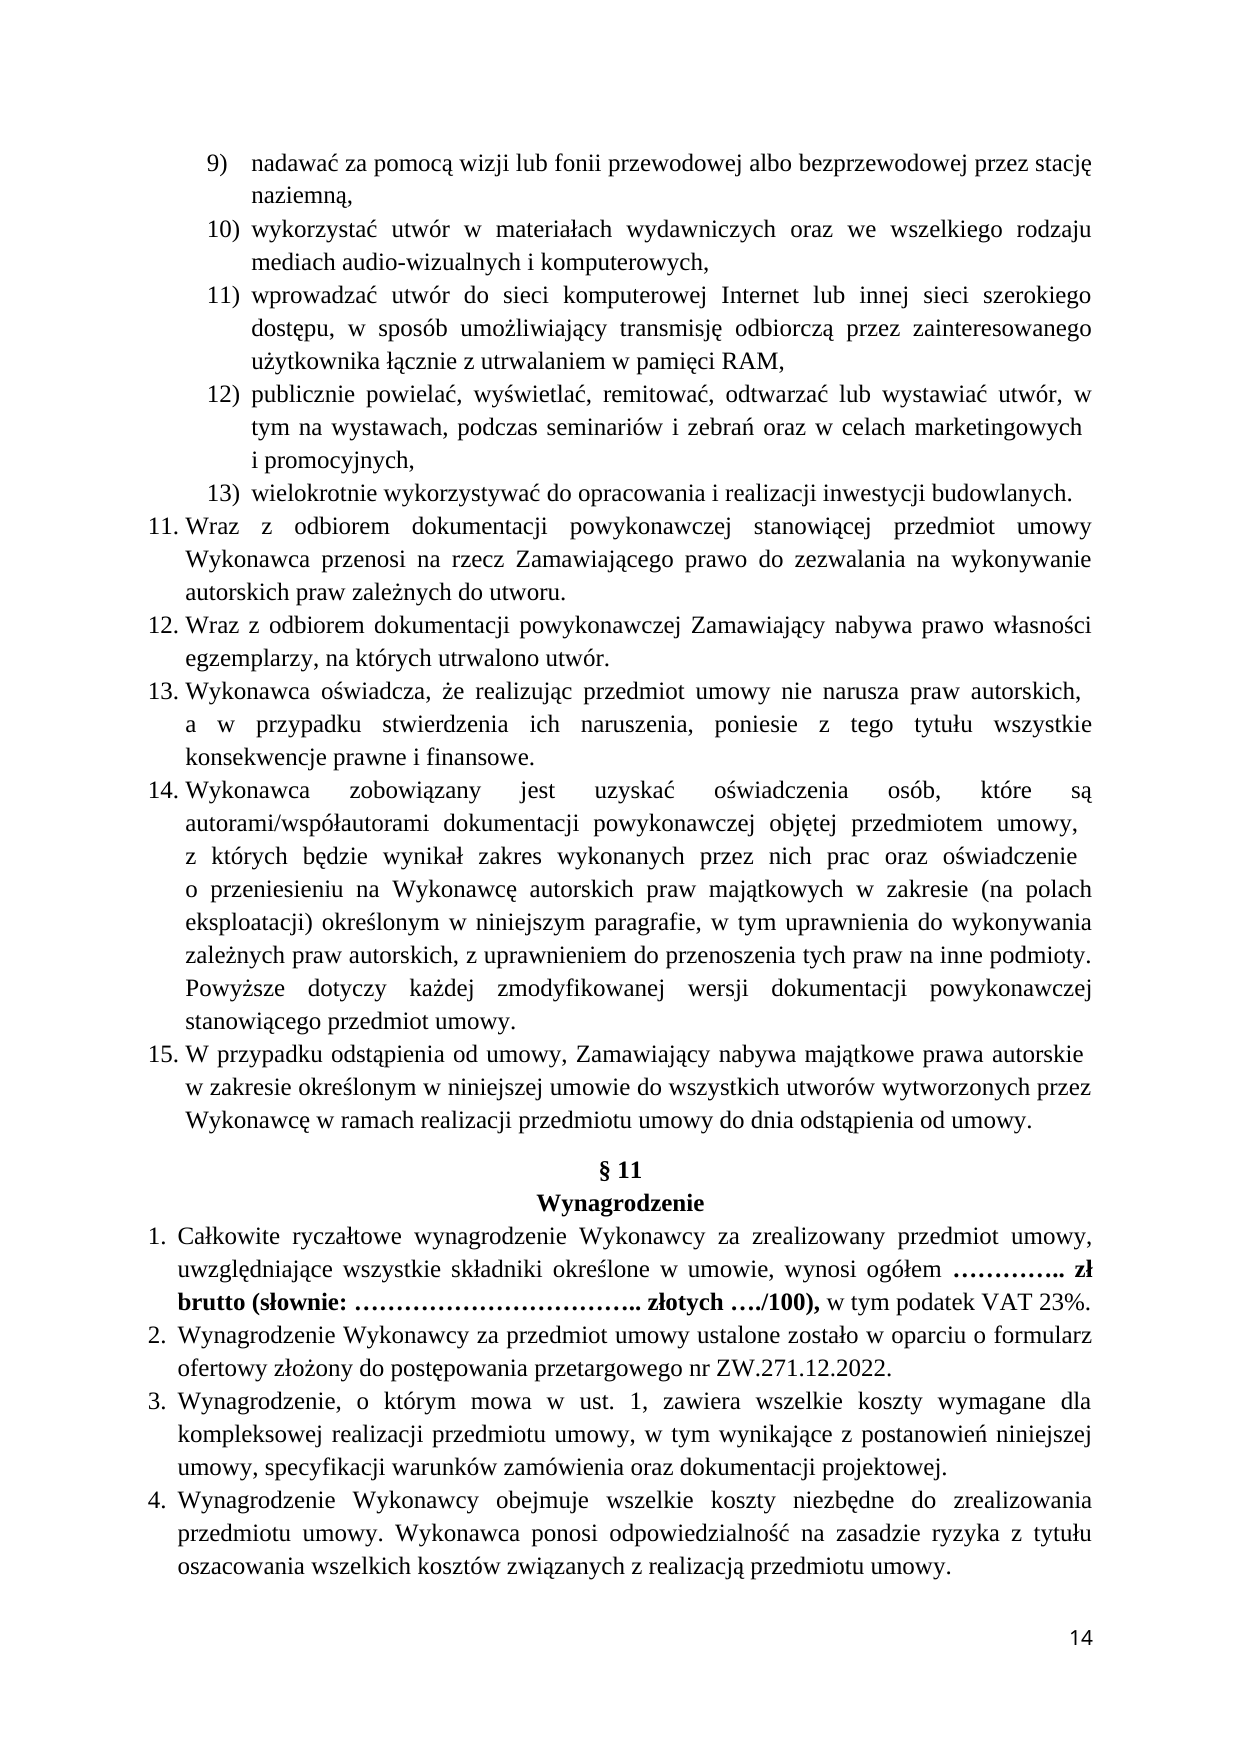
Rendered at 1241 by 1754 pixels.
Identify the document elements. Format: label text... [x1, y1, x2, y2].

list wykorzystać utwór w materiałach wydawniczych oraz we wszelkiego rodzaju mediach audio-wizualnych i komputerowych, [207, 214, 1093, 275]
list Wykonawca oświadcza, że realizując przedmiot umowy nie narusza praw autorskich, a w przypadku stwierdzenia ich naruszenia, poniesie z tego tytułu wszystkie konsekwencje prawne i finansowe. [148, 676, 1093, 771]
list Wraz z odbiorem dokumentacji powykonawczej stanowiącej przedmiot umowy Wykonawca przenosi na rzecz Zamawiającego prawo do zezwalania na wykonywanie autorskich praw zależnych do utworu. [148, 511, 1093, 606]
list Wynagrodzenie, o którym mowa w ust. 1, zawiera wszelkie koszty wymagane dla kompleksowej realizacji przedmiotu umowy, w tym wynikające z postanowień niniejszej umowy, specyfikacji warunków zamówienia oraz dokumentacji projektowej. [148, 1386, 1093, 1481]
list Wynagrodzenie Wykonawcy za przedmiot umowy ustalone zostało w oparciu o formularz ofertowy złożony do postępowania przetargowego nr ZW.271.12.2022. [148, 1320, 1093, 1382]
list wielokrotnie wykorzystywać do opracowania i realizacji inwestycji budowlanych. [207, 478, 1093, 507]
list nadawać za pomocą wizji lub fonii przewodowej albo bezprzewodowej przez stację naziemną, [207, 148, 1093, 209]
list Wynagrodzenie Wykonawcy obejmuje wszelkie koszty niezbędne do zrealizowania przedmiotu umowy. Wykonawca ponosi odpowiedzialność na zasadzie ryzyka z tytułu oszacowania wszelkich kosztów związanych z realizacją przedmiotu umowy. [148, 1485, 1093, 1580]
list Wykonawca zobowiązany jest uzyskać oświadczenia osób, które są autorami/współautorami dokumentacji powykonawczej objętej przedmiotem umowy, z których będzie wynikał zakres wykonanych przez nich prac oraz oświadczenie o przeniesieniu na Wykonawcę autorskich praw majątkowych w zakresie (na polach eksploatacji) określonym w niniejszym paragrafie, w tym uprawnienia do wykonywania zależnych praw autorskich, z uprawnieniem do przenoszenia tych praw na inne podmioty. Powyższe dotyczy każdej zmodyfikowanej wersji dokumentacji powykonawczej stanowiącego przedmiot umowy. [148, 775, 1093, 1035]
list wprowadzać utwór do sieci komputerowej Internet lub innej sieci szerokiego dostępu, w sposób umożliwiający transmisję odbiorczą przez zainteresowanego użytkownika łącznie z utrwalaniem w pamięci RAM, [207, 280, 1093, 374]
list Wraz z odbiorem dokumentacji powykonawczej Zamawiający nabywa prawo własności egzemplarzy, na których utrwalono utwór. [148, 610, 1093, 672]
text Wynagrodzenie [148, 1188, 1093, 1216]
text § 11 [148, 1155, 1093, 1183]
list Całkowite ryczałtowe wynagrodzenie Wykonawcy za zrealizowany przedmiot umowy, uwzględniające wszystkie składniki określone w umowie, wynosi ogółem ………….. zł brutto (słownie: …………………………….. złotych …./100), w tym podatek VAT 23%. [148, 1221, 1093, 1316]
list publicznie powielać, wyświetlać, remitować, odtwarzać lub wystawiać utwór, w tym na wystawach, podczas seminariów i zebrań oraz w celach marketingowych i promocyjnych, [207, 379, 1093, 473]
list W przypadku odstąpienia od umowy, Zamawiający nabywa majątkowe prawa autorskie w zakresie określonym w niniejszej umowie do wszystkich utworów wytworzonych przez Wykonawcę w ramach realizacji przedmiotu umowy do dnia odstąpienia od umowy. [148, 1039, 1093, 1134]
